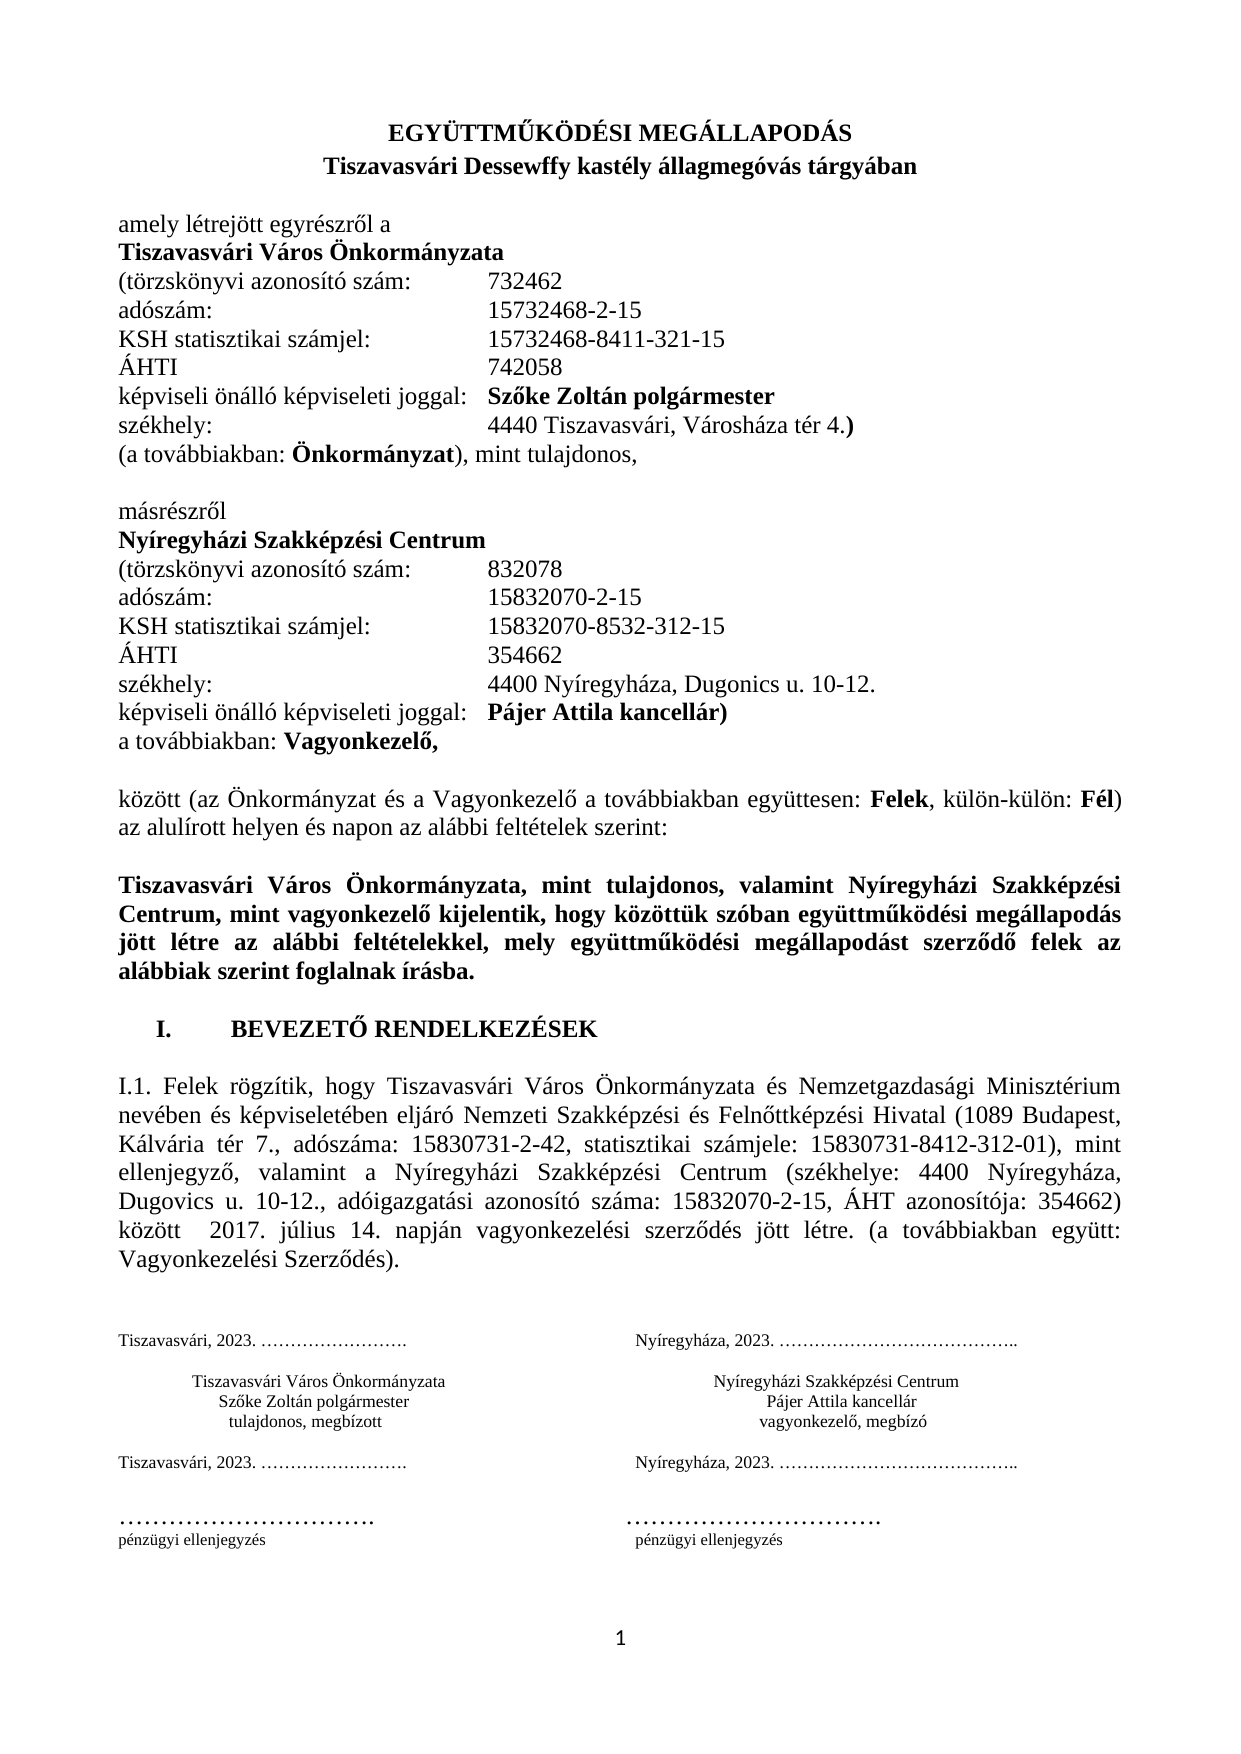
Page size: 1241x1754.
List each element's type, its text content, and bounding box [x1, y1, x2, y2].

text (törzskönyvi azonosító szám: 732462 [118, 266, 1122, 295]
text Tiszavasvári, 2023. ……………………. Nyíregyháza, 2023. ………………………………….. [118, 1330, 1122, 1350]
text képviseli önálló képviseleti joggal: Szőke Zoltán polgármester [118, 381, 1122, 410]
text KSH statisztikai számjel: 15732468-8411-321-15 [118, 324, 1122, 352]
text (a továbbiakban: Önkormányzat), mint tulajdonos, [118, 439, 1122, 467]
text KSH statisztikai számjel: 15832070-8532-312-15 [118, 611, 1122, 640]
text másrészről [118, 496, 1122, 525]
text között (az Önkormányzat és a Vagyonkezelő a továbbiakban együttesen: Felek, külön-külön: Fél) az alulírott helyen és napon az alábbi feltételek szerint: [118, 784, 1122, 841]
text pénzügyi ellenjegyzés pénzügyi ellenjegyzés [118, 1529, 1122, 1549]
text székhely: 4440 Tiszavasvári, Városháza tér 4.) [118, 410, 1122, 439]
text Tiszavasvári Város Önkormányzata Nyíregyházi Szakképzési Centrum [118, 1371, 1122, 1391]
text adószám: 15832070-2-15 [118, 582, 1122, 611]
text Tiszavasvári Város Önkormányzata, mint tulajdonos, valamint Nyíregyházi Szakképzési Centrum, mint vagyonkezelő kijelentik, hogy közöttük szóban együttműködési megállapodás jött létre az alábbi feltételekkel, mely együttműködési megállapodást szerződő felek az alábbiak szerint foglalnak írásba. [118, 870, 1122, 985]
text Tiszavasvári, 2023. ……………………. Nyíregyháza, 2023. ………………………………….. [118, 1452, 1122, 1472]
list Bevezető rendelkezések [156, 1014, 1122, 1042]
text Szőke Zoltán polgármester Pájer Attila kancellár [118, 1391, 1122, 1411]
text amely létrejött egyrészről a [118, 209, 1122, 237]
text Nyíregyházi Szakképzési Centrum [118, 525, 1122, 554]
text ÁHTI 354662 [118, 640, 1122, 669]
text Tiszavasvári Város Önkormányzata [118, 237, 1122, 266]
text (törzskönyvi azonosító szám: 832078 [118, 554, 1122, 582]
text I.1. Felek rögzítik, hogy Tiszavasvári Város Önkormányzata és Nemzetgazdasági Minisztérium nevében és képviseletében eljáró Nemzeti Szakképzési és Felnőttképzési Hivatal (1089 Budapest, Kálvária tér 7., adószáma: 15830731-2-42, statisztikai számjele: 15830731-8412-312-01), mint ellenjegyző, valamint a Nyíregyházi Szakképzési Centrum (székhelye: 4400 Nyíregyháza, Dugovics u. 10-12., adóigazgatási azonosító száma: 15832070-2-15, ÁHT azonosítója: 354662) között 2017. július 14. napján vagyonkezelési szerződés jött létre. (a továbbiakban együtt: Vagyonkezelési Szerződés). [118, 1071, 1122, 1272]
text tulajdonos, megbízott vagyonkezelő, megbízó [118, 1411, 1122, 1431]
text képviseli önálló képviseleti joggal: Pájer Attila kancellár) [118, 697, 1122, 726]
text …………………………. …………………………. [118, 1501, 1122, 1529]
text székhely: 4400 Nyíregyháza, Dugonics u. 10-12. [118, 669, 1122, 697]
text a továbbiakban: Vagyonkezelő, [118, 726, 1122, 755]
text adószám: 15732468-2-15 [118, 295, 1122, 324]
text Tiszavasvári Dessewffy kastély állagmegóvás tárgyában [118, 151, 1122, 180]
text ÁHTI 742058 [118, 352, 1122, 381]
text EGYÜTTMŰKÖDÉSI MEGÁLLAPODÁS [118, 118, 1122, 147]
